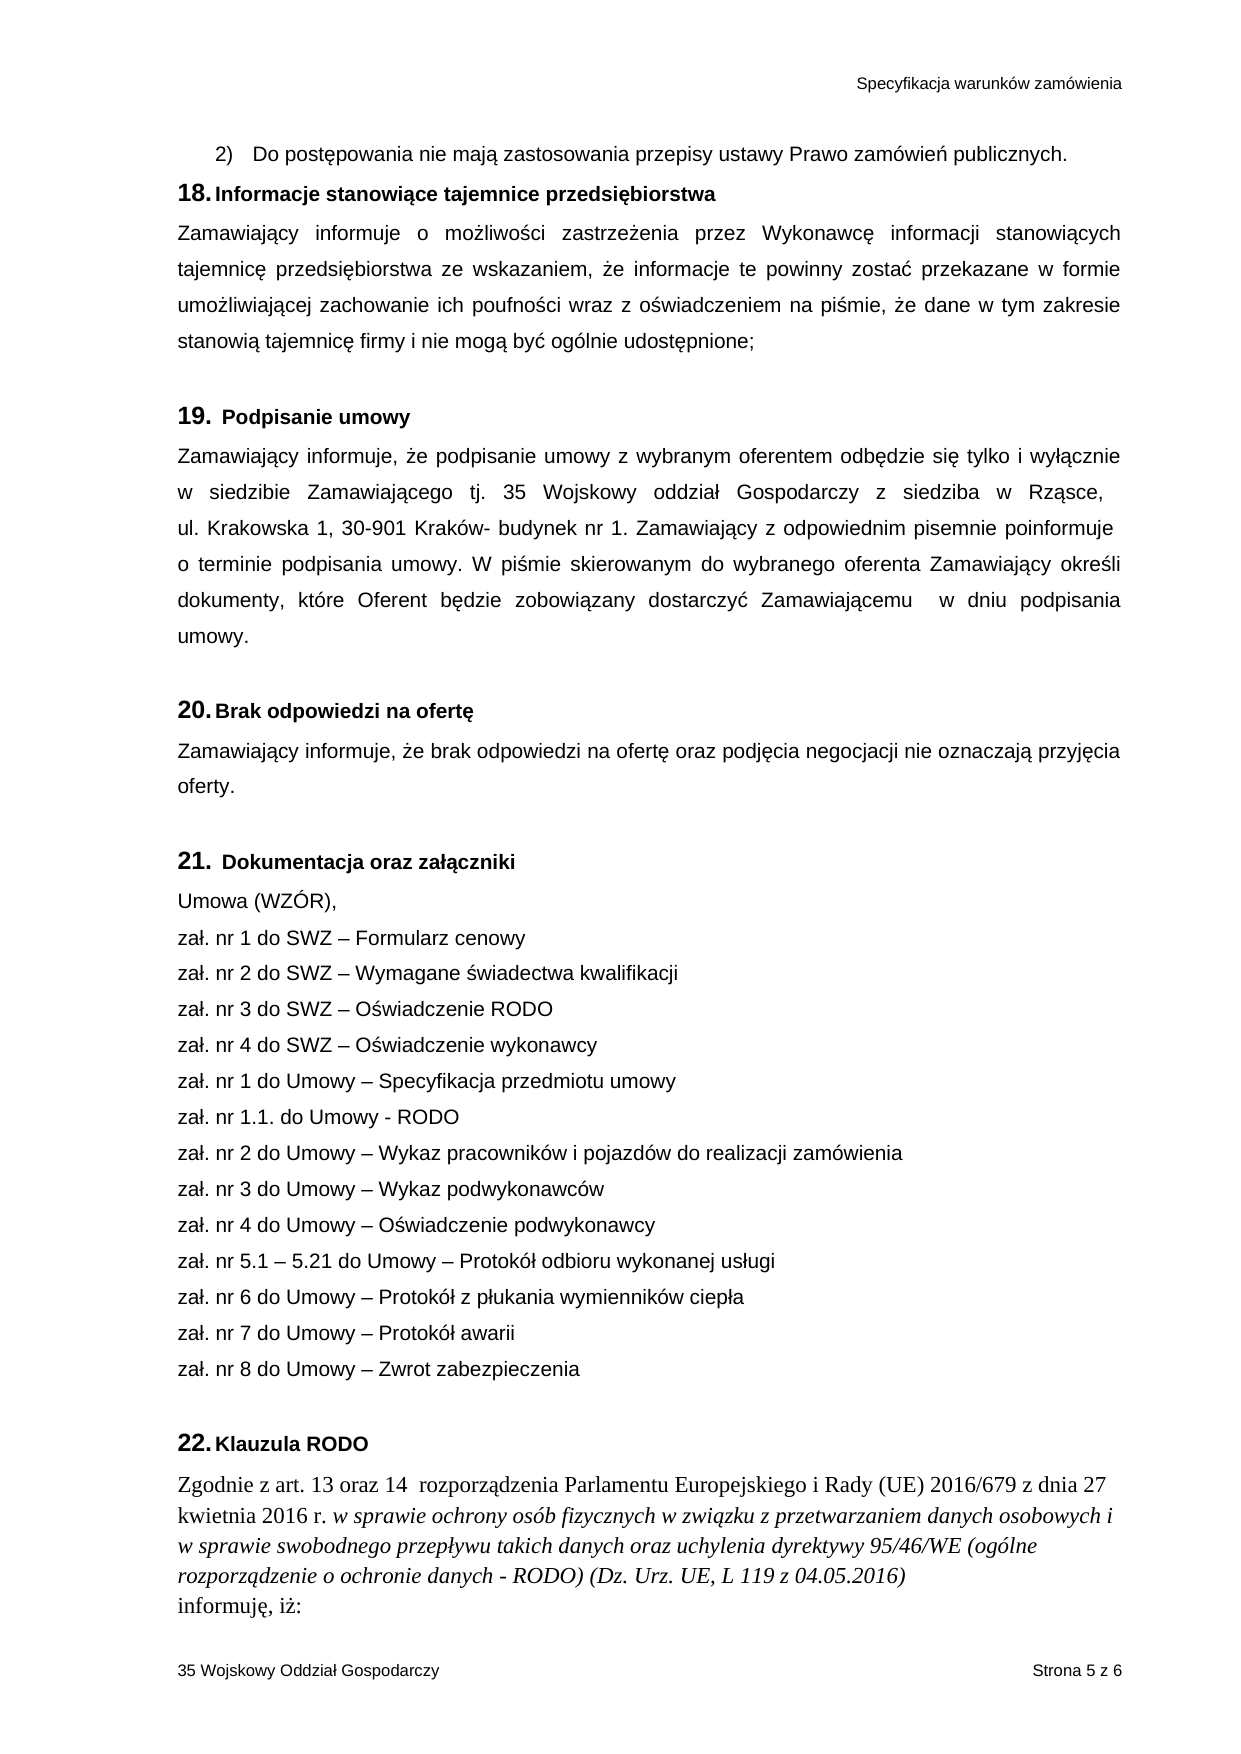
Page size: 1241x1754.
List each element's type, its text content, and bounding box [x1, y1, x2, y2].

list zał. nr 2 do Umowy – Wykaz pracowników i pojazdów do realizacji zamówienia [177, 1141, 1122, 1165]
list zał. nr 7 do Umowy – Protokół awarii [177, 1321, 1122, 1344]
list zał. nr 3 do Umowy – Wykaz podwykonawców [177, 1177, 1122, 1201]
list Podpisanie umowy [177, 401, 1122, 429]
text zał. nr 2 do SWZ – Wymagane świadectwa kwalifikacji [177, 961, 1122, 985]
text zał. nr 1 do SWZ – Formularz cenowy [177, 925, 1122, 949]
text Umowa (WZÓR), [177, 889, 1122, 913]
list Brak odpowiedzi na ofertę [177, 695, 1122, 724]
list Do postępowania nie mają zastosowania przepisy ustawy Prawo zamówień publicznych. [215, 142, 1122, 166]
list zał. nr 4 do Umowy – Oświadczenie podwykonawcy [177, 1213, 1122, 1237]
list zał. nr 8 do Umowy – Zwrot zabezpieczenia [177, 1357, 1122, 1381]
list zał. nr 4 do SWZ – Oświadczenie wykonawcy [177, 1033, 1122, 1057]
list Dokumentacja oraz załączniki [177, 846, 1122, 875]
list zał. nr 5.1 – 5.21 do Umowy – Protokół odbioru wykonanej usługi [177, 1249, 1122, 1273]
text Zamawiający informuje, że brak odpowiedzi na ofertę oraz podjęcia negocjacji nie oznaczają przyjęcia oferty. [177, 738, 1122, 798]
list zał. nr 1 do Umowy – Specyfikacja przedmiotu umowy [177, 1069, 1122, 1093]
text Zamawiający informuje, że podpisanie umowy z wybranym oferentem odbędzie się tylko i wyłącznie w siedzibie Zamawiającego tj. 35 Wojskowy oddział Gospodarczy z siedziba w Rząsce, ul. Krakowska 1, 30-901 Kraków- budynek nr 1. Zamawiający z odpowiednim pisemnie poinformuje o terminie podpisania umowy. W piśmie skierowanym do wybranego oferenta Zamawiający określi dokumenty, które Oferent będzie zobowiązany dostarczyć Zamawiającemu w dniu podpisania umowy. [177, 444, 1122, 647]
list Informacje stanowiące tajemnice przedsiębiorstwa [177, 178, 1122, 207]
list Klauzula RODO [177, 1428, 1122, 1457]
text Zgodnie z art. 13 oraz 14 rozporządzenia Parlamentu Europejskiego i Rady (UE) 2016/679 z dnia 27 kwietnia 2016 r. w sprawie ochrony osób fizycznych w związku z przetwarzaniem danych osobowych i w sprawie swobodnego przepływu takich danych oraz uchylenia dyrektywy 95/46/WE (ogólne rozporządzenie o ochronie danych - RODO) (Dz. Urz. UE, L 119 z 04.05.2016) informuję, iż: [177, 1472, 1122, 1619]
list zał. nr 1.1. do Umowy - RODO [177, 1105, 1122, 1129]
text Zamawiający informuje o możliwości zastrzeżenia przez Wykonawcę informacji stanowiących tajemnicę przedsiębiorstwa ze wskazaniem, że informacje te powinny zostać przekazane w formie umożliwiającej zachowanie ich poufności wraz z oświadczeniem na piśmie, że dane w tym zakresie stanowią tajemnicę firmy i nie mogą być ogólnie udostępnione; [177, 221, 1122, 353]
text zał. nr 3 do SWZ – Oświadczenie RODO [177, 997, 1122, 1021]
list zał. nr 6 do Umowy – Protokół z płukania wymienników ciepła [177, 1285, 1122, 1309]
